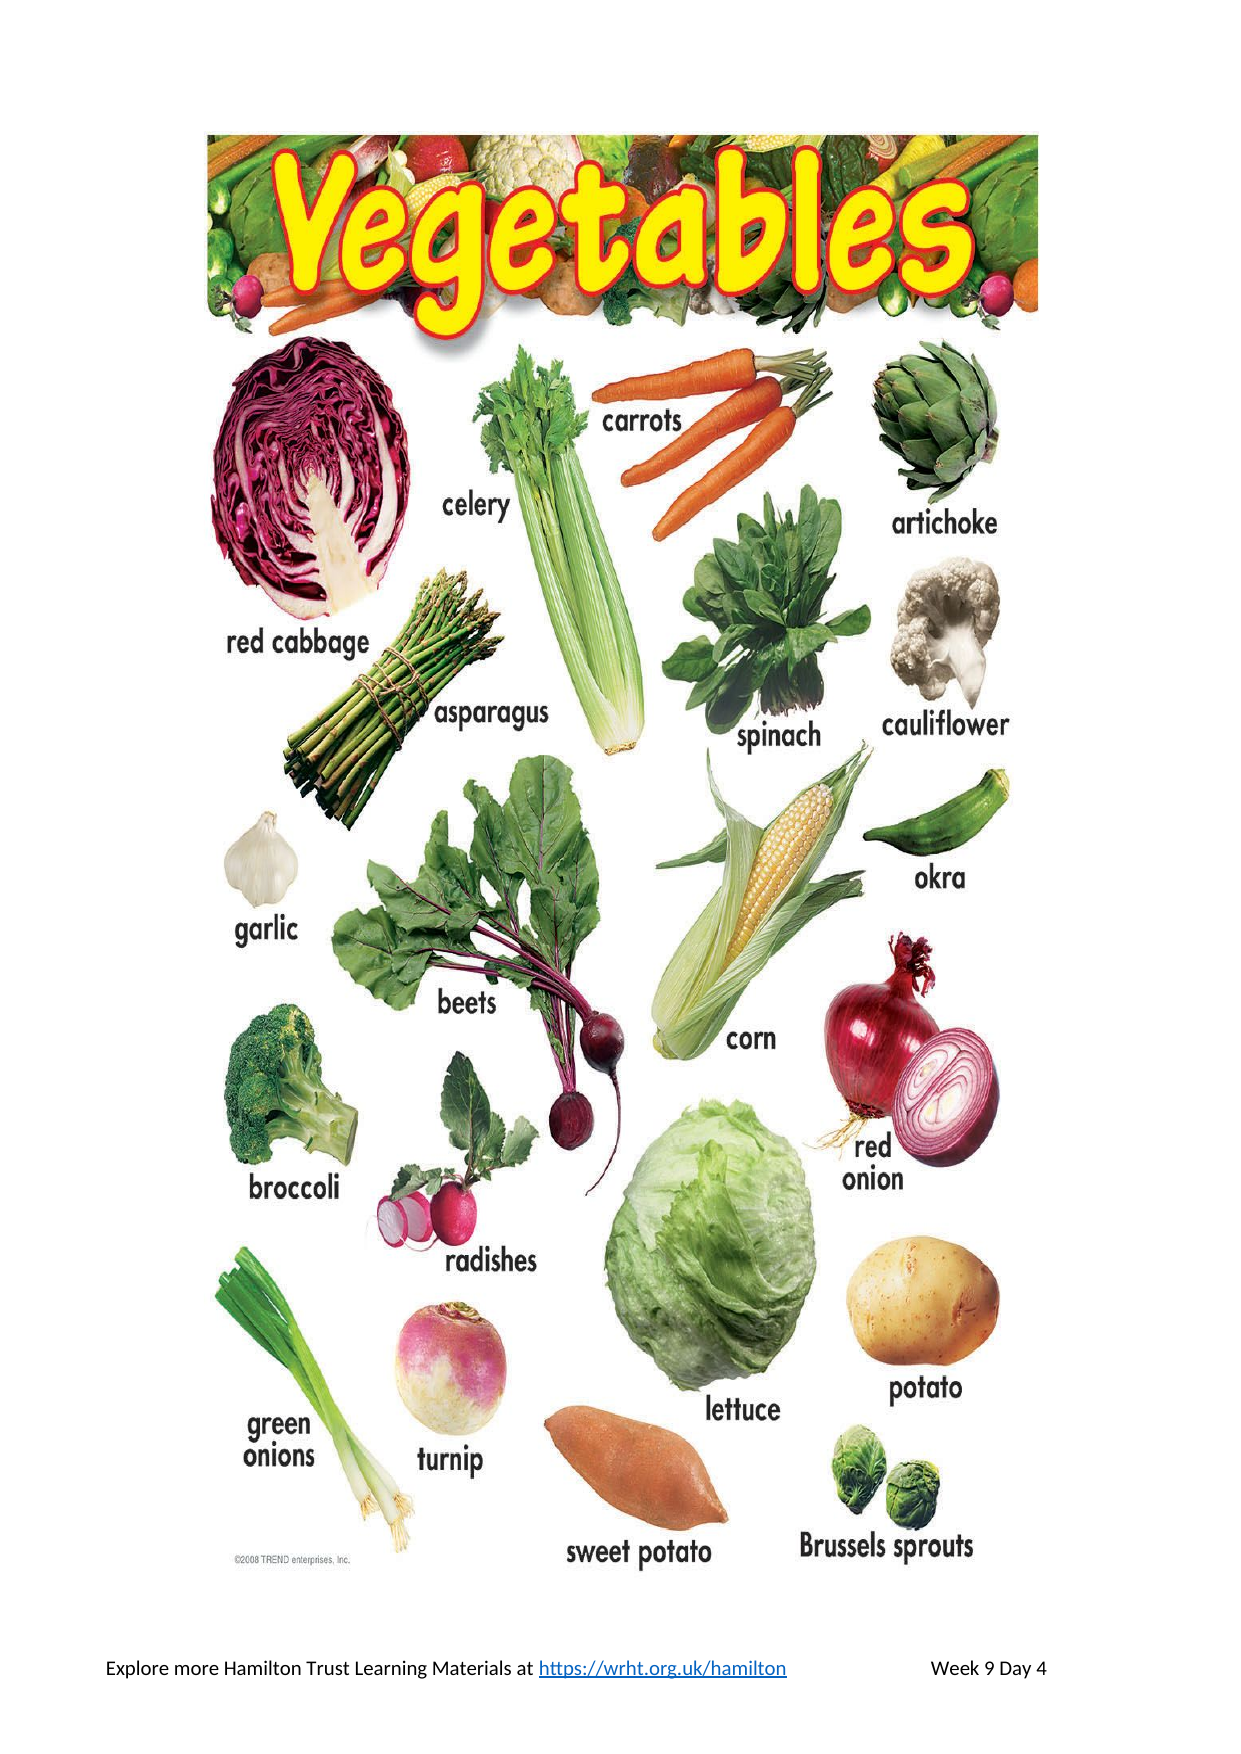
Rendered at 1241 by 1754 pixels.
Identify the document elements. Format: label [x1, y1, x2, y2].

picture [203, 131, 1042, 1593]
